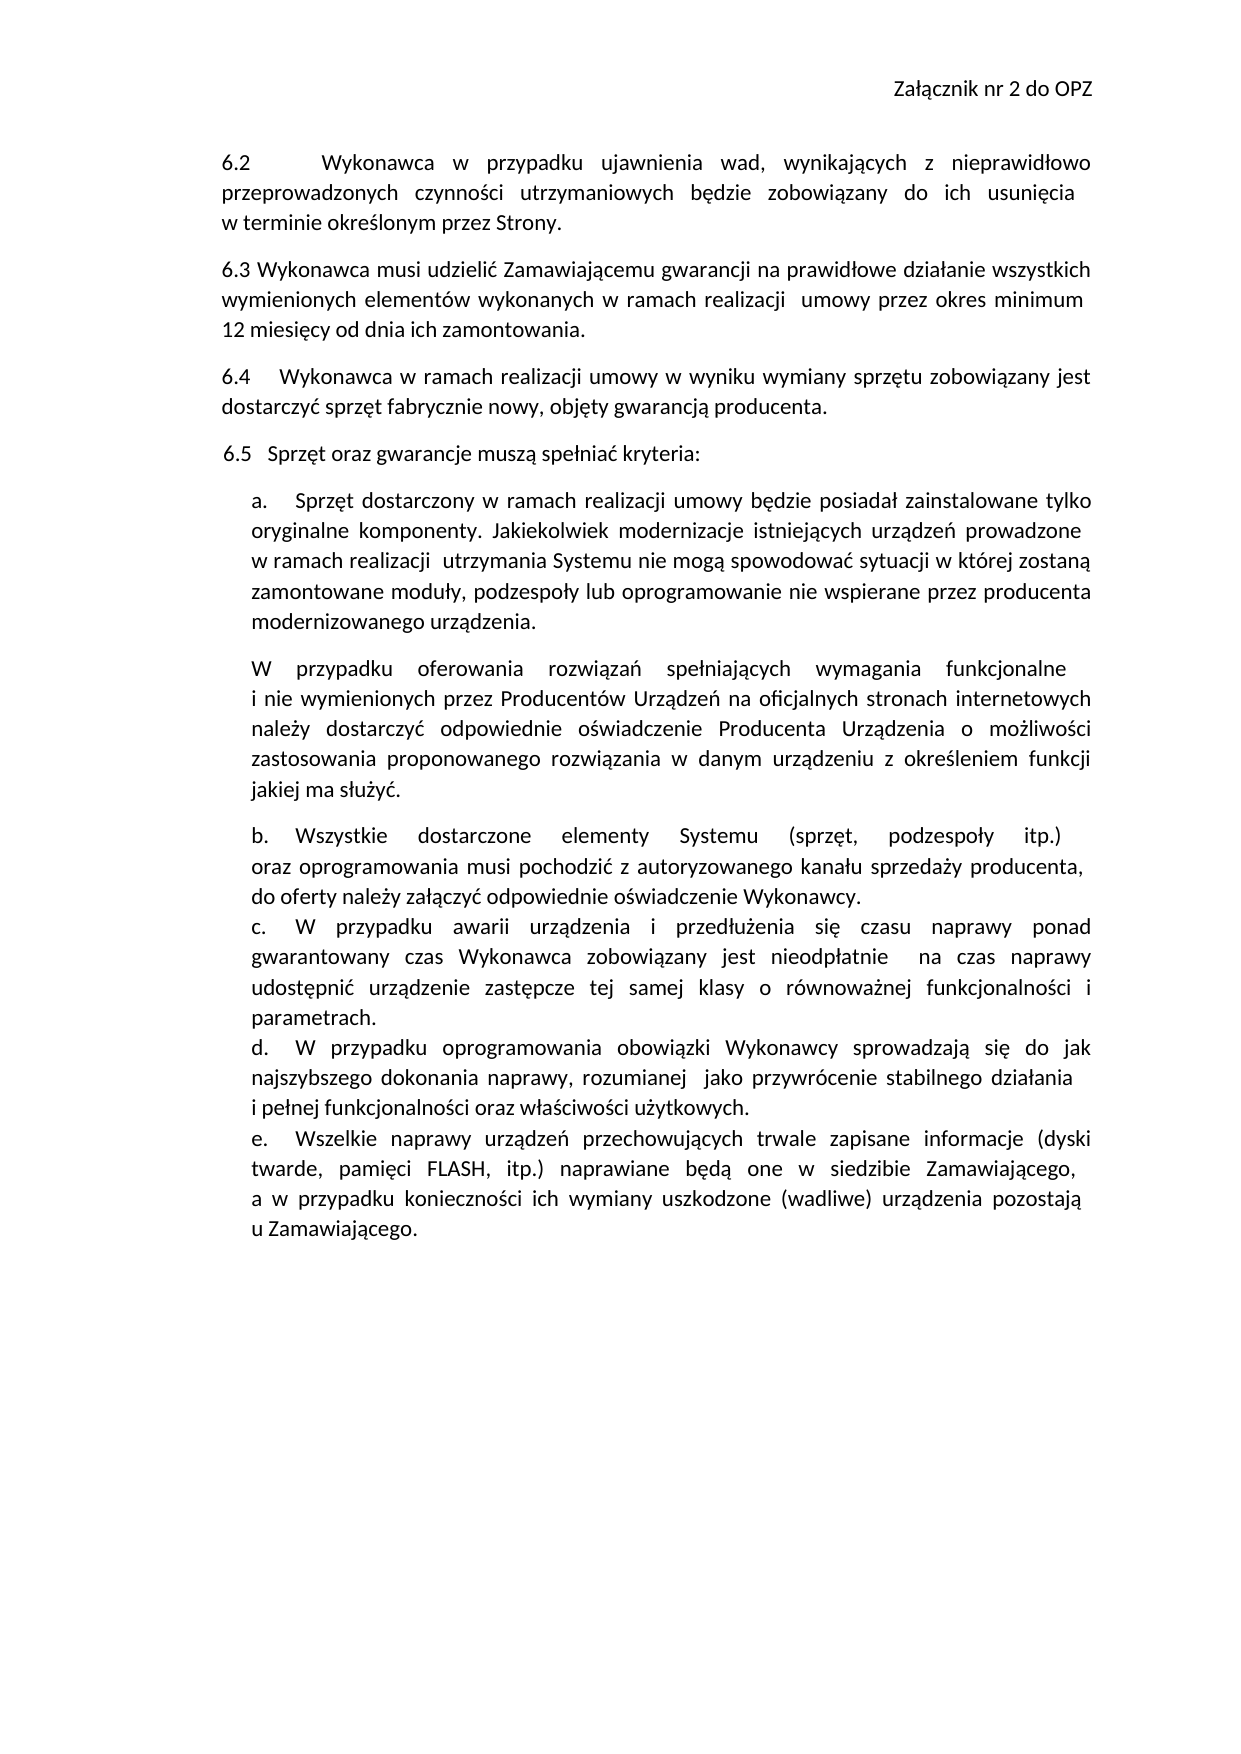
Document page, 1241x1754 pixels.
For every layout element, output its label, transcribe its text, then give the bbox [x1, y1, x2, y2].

text 6.3 Wykonawca musi udzielić Zamawiającemu gwarancji na prawidłowe działanie wszystkich wymienionych elementów wykonanych w ramach realizacji umowy przez okres minimum 12 miesięcy od dnia ich zamontowania. [221, 255, 1093, 343]
text 6.4 Wykonawca w ramach realizacji umowy w wyniku wymiany sprzętu zobowiązany jest dostarczyć sprzęt fabrycznie nowy, objęty gwarancją producenta. [221, 362, 1093, 420]
list W przypadku awarii urządzenia i przedłużenia się czasu naprawy ponad gwarantowany czas Wykonawca zobowiązany jest nieodpłatnie na czas naprawy udostępnić urządzenie zastępcze tej samej klasy o równoważnej funkcjonalności i parametrach. [251, 912, 1093, 1031]
text 6.5 Sprzęt oraz gwarancje muszą spełniać kryteria: [148, 439, 1093, 467]
text W przypadku oferowania rozwiązań spełniających wymagania funkcjonalne i nie wymienionych przez Producentów Urządzeń na oficjalnych stronach internetowych należy dostarczyć odpowiednie oświadczenie Producenta Urządzenia o możliwości zastosowania proponowanego rozwiązania w danym urządzeniu z określeniem funkcji jakiej ma służyć. [251, 654, 1093, 803]
list Sprzęt dostarczony w ramach realizacji umowy będzie posiadał zainstalowane tylko oryginalne komponenty. Jakiekolwiek modernizacje istniejących urządzeń prowadzone w ramach realizacji utrzymania Systemu nie mogą spowodować sytuacji w której zostaną zamontowane moduły, podzespoły lub oprogramowanie nie wspierane przez producenta modernizowanego urządzenia. [251, 486, 1093, 635]
list Wszelkie naprawy urządzeń przechowujących trwale zapisane informacje (dyski twarde, pamięci FLASH, itp.) naprawiane będą one w siedzibie Zamawiającego, a w przypadku konieczności ich wymiany uszkodzone (wadliwe) urządzenia pozostają u Zamawiającego. [251, 1124, 1093, 1242]
list Wszystkie dostarczone elementy Systemu (sprzęt, podzespoły itp.) oraz oprogramowania musi pochodzić z autoryzowanego kanału sprzedaży producenta, do oferty należy załączyć odpowiednie oświadczenie Wykonawcy. [251, 822, 1093, 910]
text 6.2 Wykonawca w przypadku ujawnienia wad, wynikających z nieprawidłowo przeprowadzonych czynności utrzymaniowych będzie zobowiązany do ich usunięcia w terminie określonym przez Strony. [221, 148, 1093, 236]
list W przypadku oprogramowania obowiązki Wykonawcy sprowadzają się do jak najszybszego dokonania naprawy, rozumianej jako przywrócenie stabilnego działania i pełnej funkcjonalności oraz właściwości użytkowych. [251, 1033, 1093, 1121]
